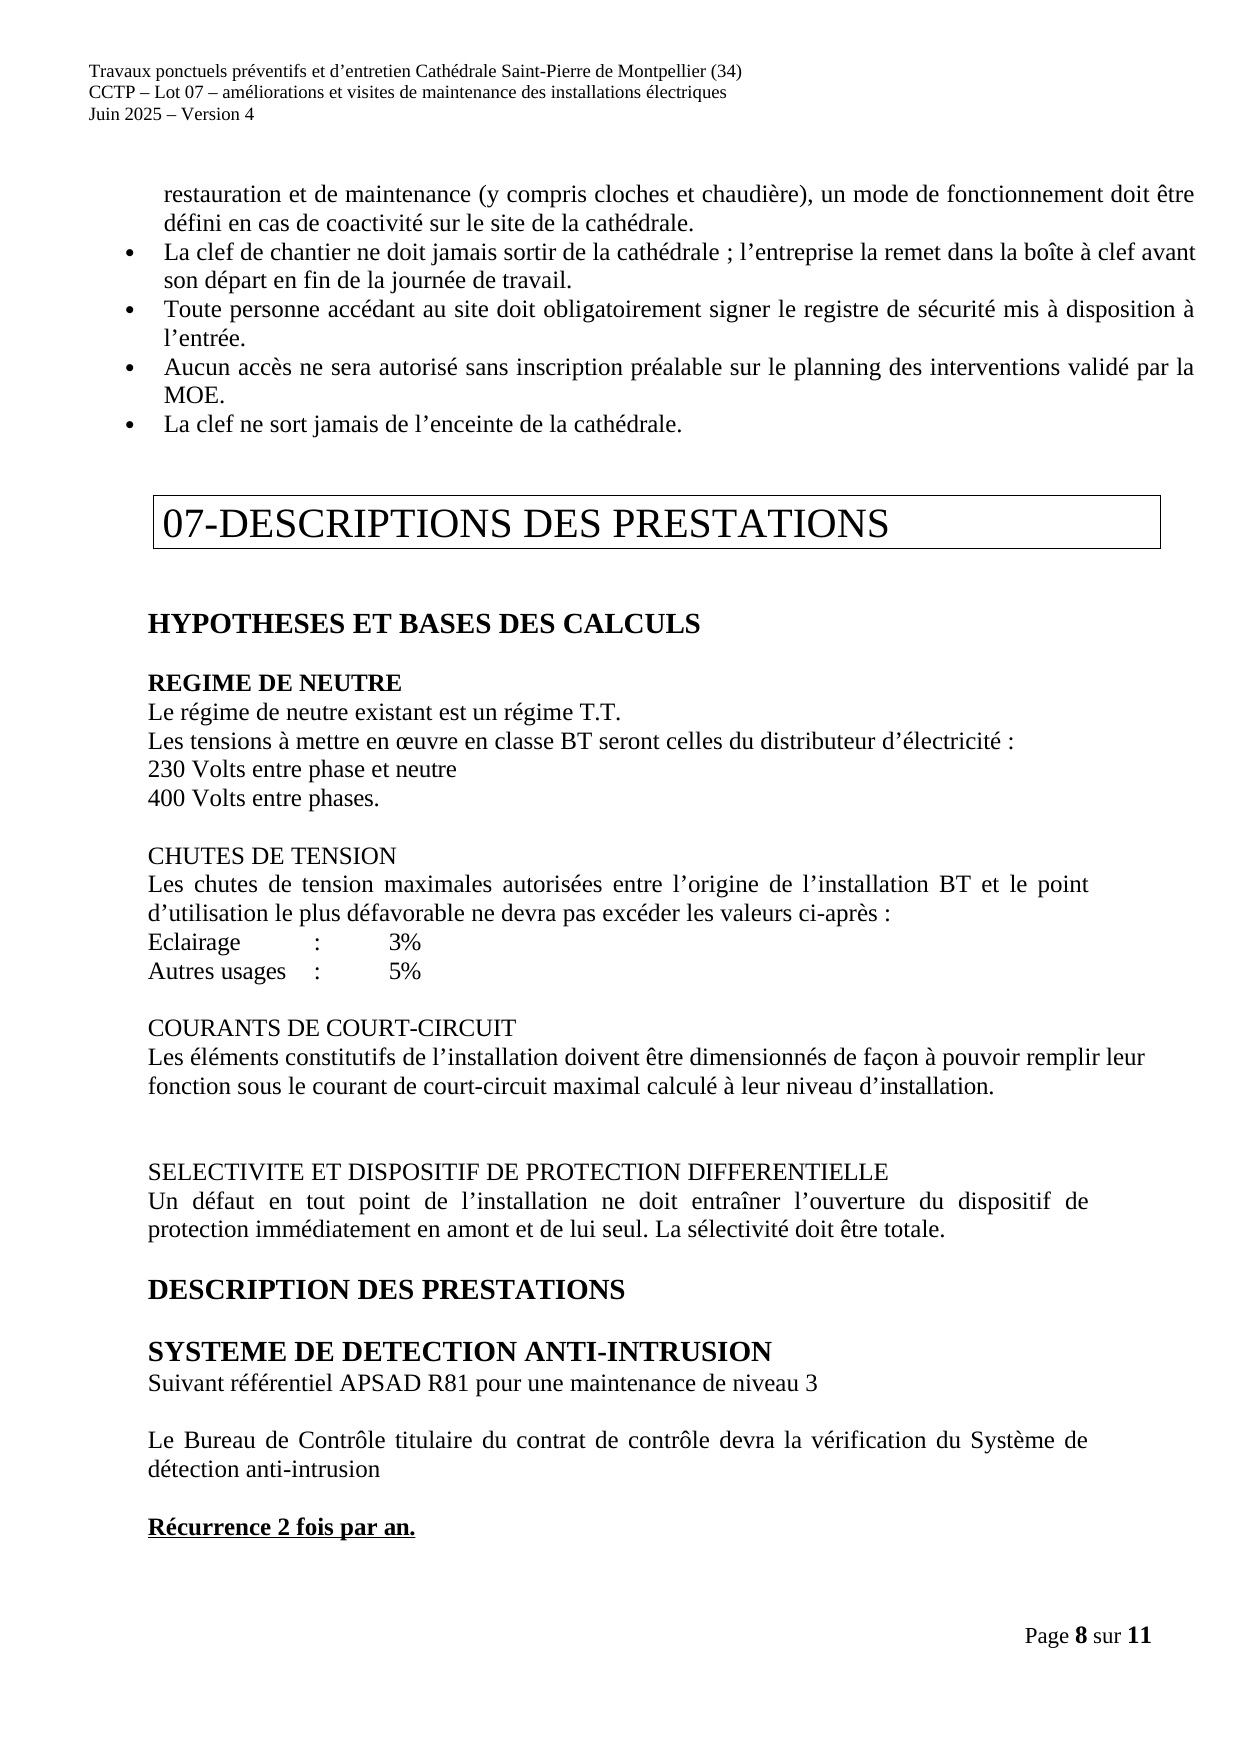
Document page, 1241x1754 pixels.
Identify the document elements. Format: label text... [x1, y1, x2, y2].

text Eclairage : 3% [148, 927, 1152, 956]
text 230 Volts entre phase et neutre [148, 754, 1152, 783]
text Le régime de neutre existant est un régime T.T. [148, 697, 1152, 726]
text Les tensions à mettre en œuvre en classe BT seront celles du distributeur d’électricité : [148, 726, 1152, 754]
text DESCRIPTION DES PRESTATIONS [148, 1272, 1152, 1306]
text Un défaut en tout point de l’installation ne doit entraîner l’ouverture du dispositif de protection immédiatement en amont et de lui seul. La sélectivité doit être totale. [148, 1186, 1152, 1243]
list DESCRIPTIONS DES PRESTATIONS [154, 496, 1160, 548]
text Suivant référentiel APSAD R81 pour une maintenance de niveau 3 [148, 1368, 1152, 1397]
list La clef de chantier ne doit jamais sortir de la cathédrale ; l’entreprise la remet dans la boîte à clef avant son départ en fin de la journée de travail. [126, 237, 1196, 294]
text COURANTS DE COURT-CIRCUIT [148, 1013, 1152, 1042]
list Aucun accès ne sera autorisé sans inscription préalable sur le planning des interventions validé par la MOE. [126, 352, 1196, 409]
text SELECTIVITE ET DISPOSITIF DE PROTECTION DIFFERENTIELLE [148, 1157, 1152, 1186]
text Les éléments constitutifs de l’installation doivent être dimensionnés de façon à pouvoir remplir leur fonction sous le courant de court-circuit maximal calculé à leur niveau d’installation. [148, 1042, 1152, 1099]
text Le Bureau de Contrôle titulaire du contrat de contrôle devra la vérification du Système de détection anti-intrusion [148, 1425, 1152, 1483]
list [126, 179, 1196, 237]
text Les chutes de tension maximales autorisées entre l’origine de l’installation BT et le point d’utilisation le plus défavorable ne devra pas excéder les valeurs ci-après : [148, 869, 1152, 927]
text SYSTEME DE DETECTION ANTI-INTRUSION [148, 1334, 1152, 1368]
text REGIME DE NEUTRE [148, 668, 1152, 697]
list Toute personne accédant au site doit obligatoirement signer le registre de sécurité mis à disposition à l’entrée. [126, 294, 1196, 352]
text HYPOTHESES ET BASES DES CALCULS [148, 606, 1152, 639]
text CHUTES DE TENSION [148, 841, 1152, 869]
text 400 Volts entre phases. [148, 783, 1152, 812]
list La clef ne sort jamais de l’enceinte de la cathédrale. [126, 409, 1196, 438]
text Récurrence 2 fois par an. [148, 1512, 1152, 1540]
text Autres usages : 5% [148, 956, 1152, 984]
